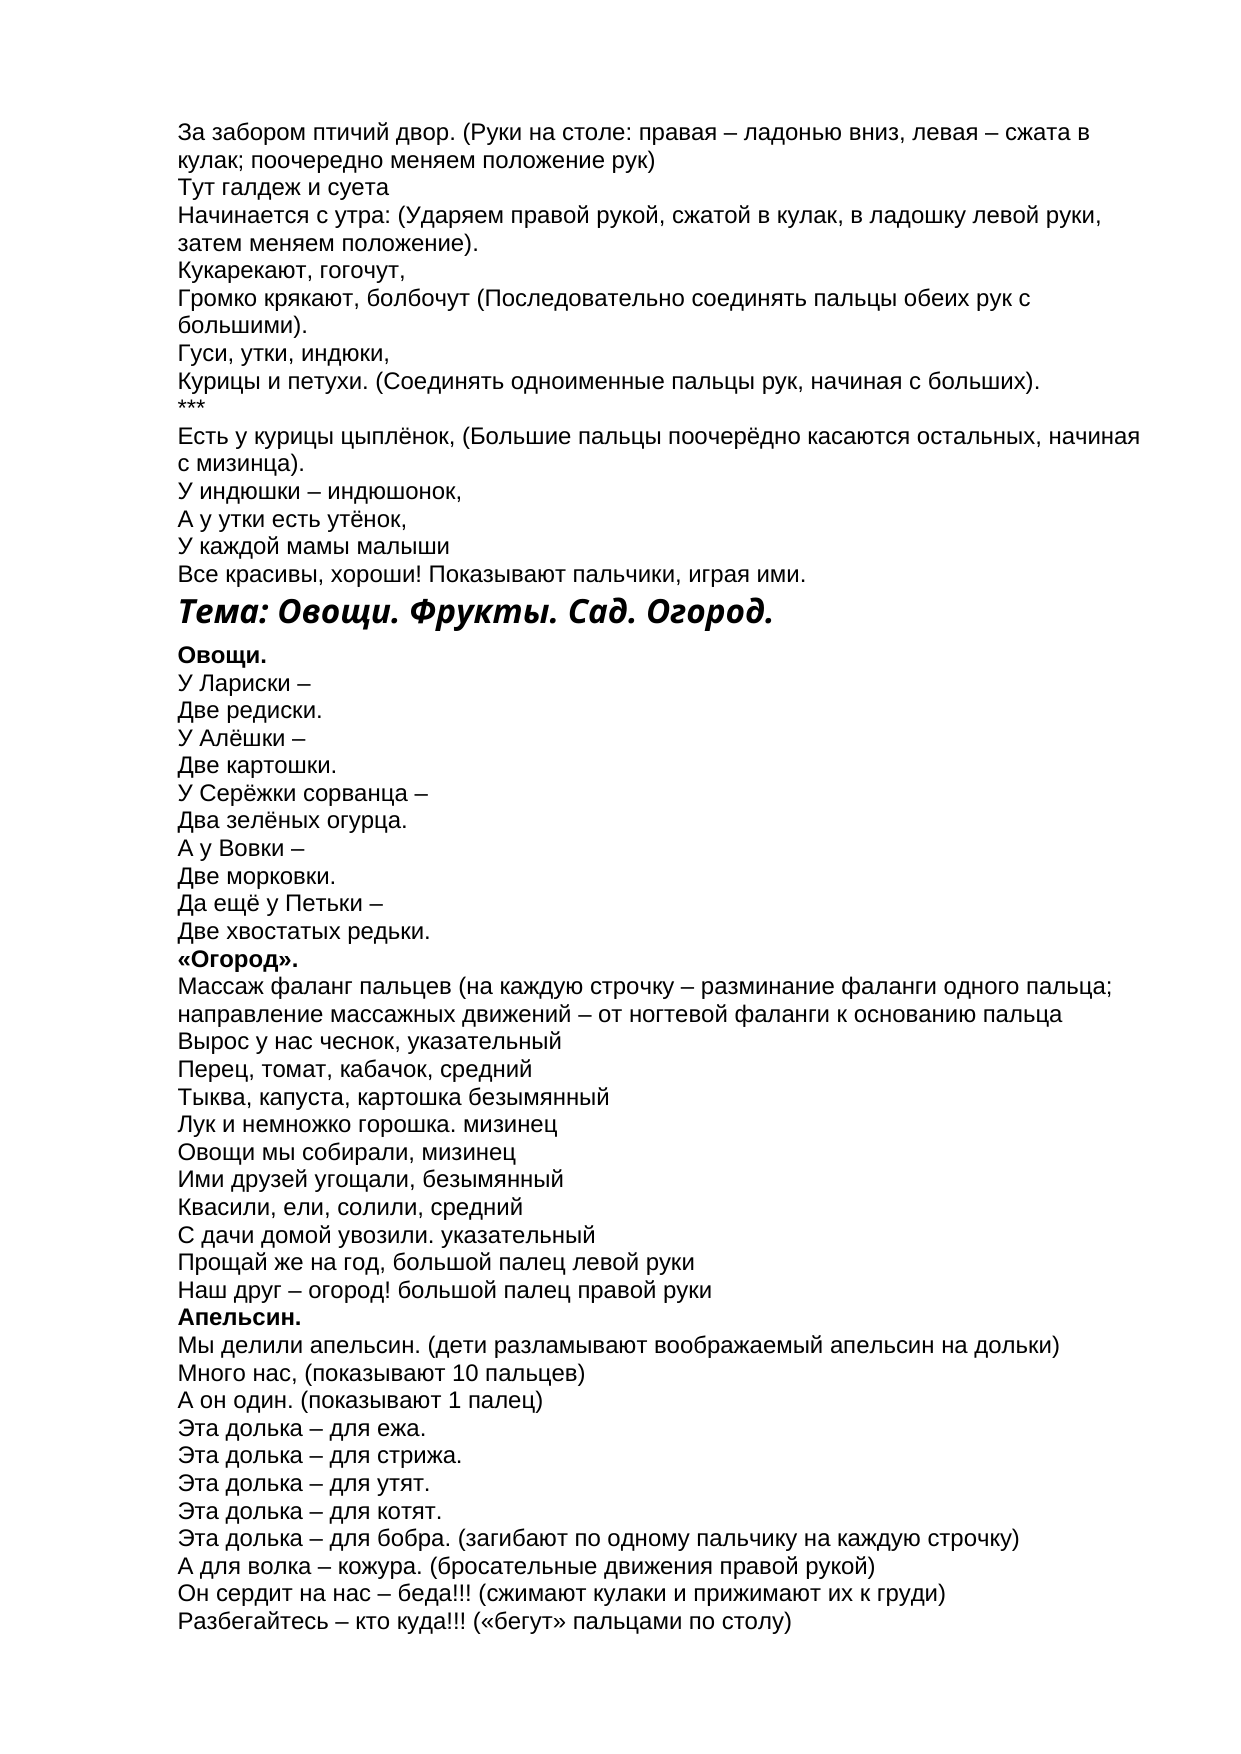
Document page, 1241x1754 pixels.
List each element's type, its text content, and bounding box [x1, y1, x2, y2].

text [177, 118, 1152, 587]
text Тема: Овощи. Фрукты. Сад. Огород. [177, 587, 1152, 633]
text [177, 641, 1152, 1634]
